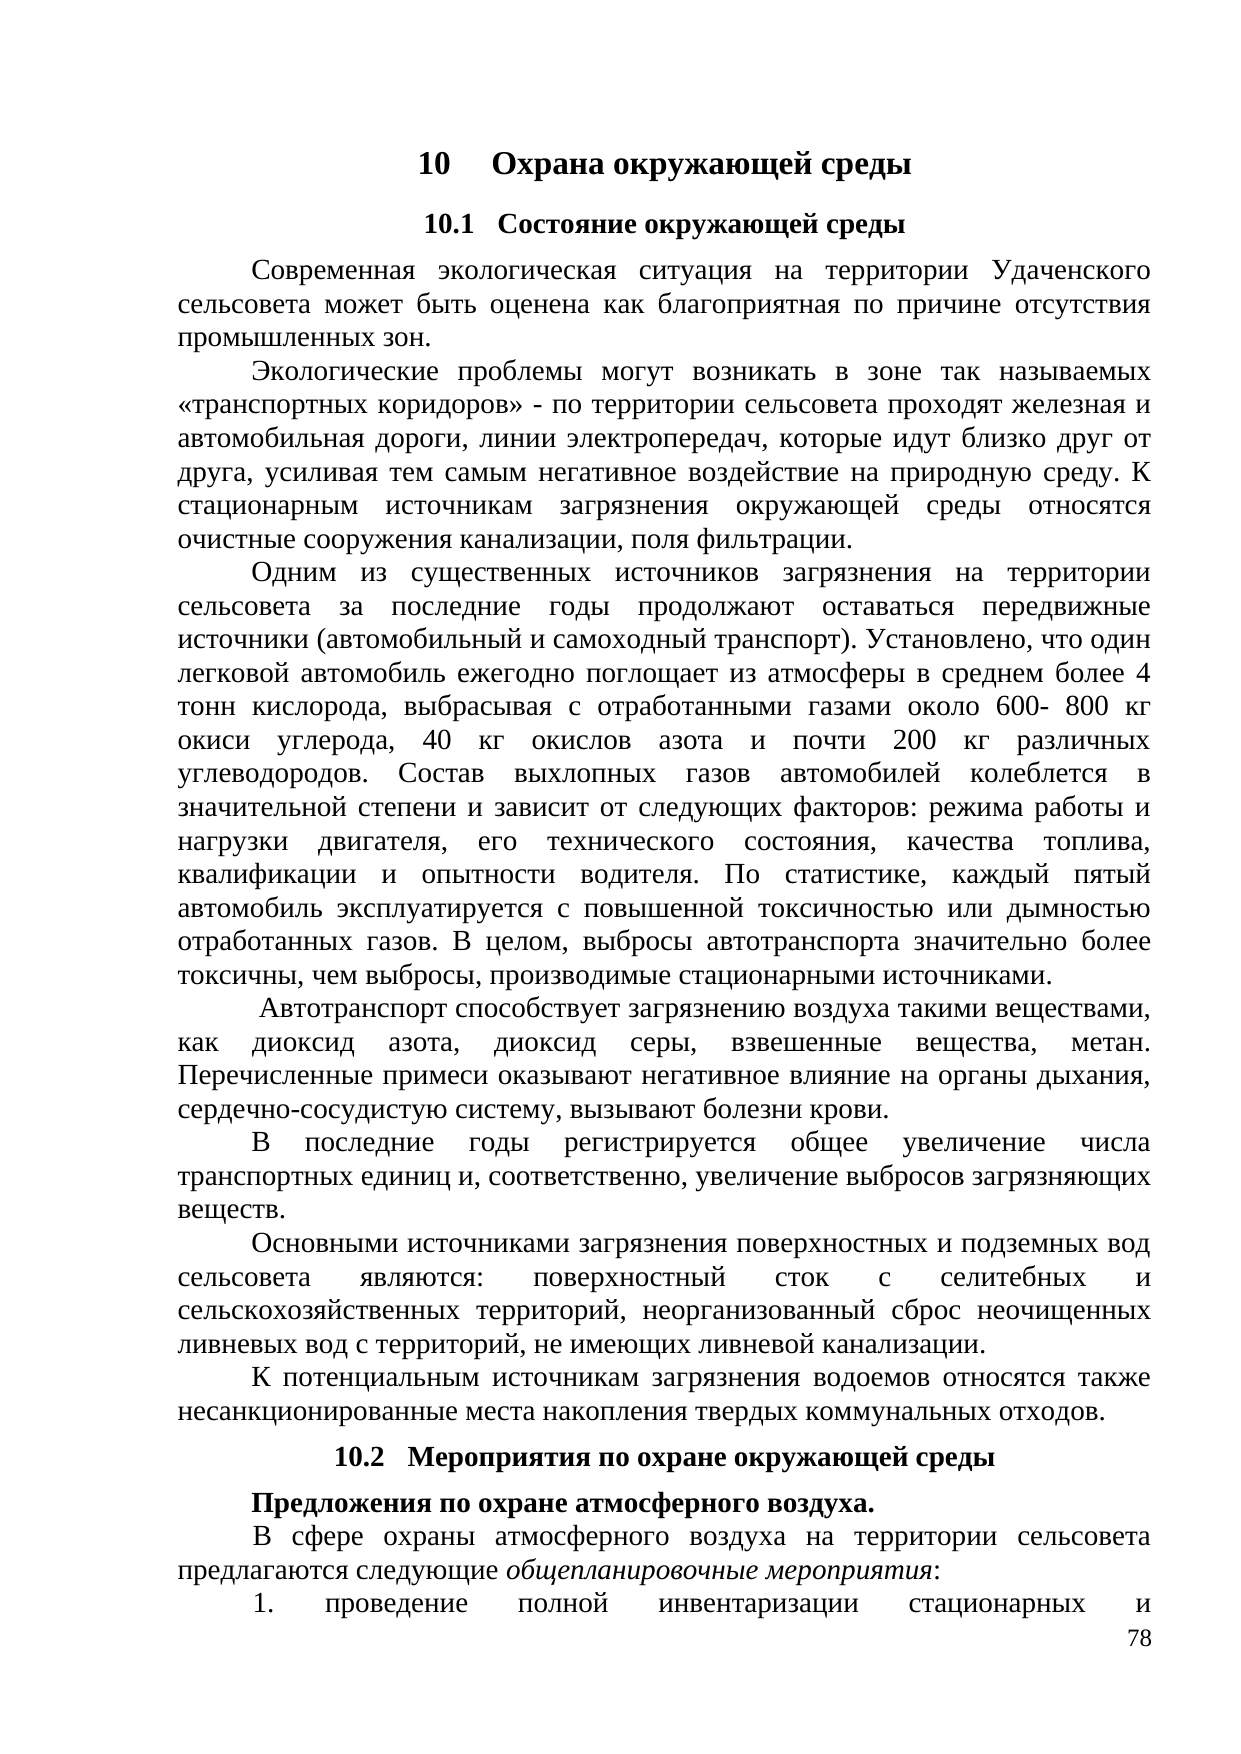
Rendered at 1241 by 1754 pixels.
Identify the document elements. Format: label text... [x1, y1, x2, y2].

text К потенциальным источникам загрязнения водоемов относятся также несанкционированные места накопления твердых коммунальных отходов. [177, 1359, 1152, 1426]
text Одним из существенных источников загрязнения на территории сельсовета за последние годы продолжают оставаться передвижные источники (автомобильный и самоходный транспорт). Установлено, что один легковой автомобиль ежегодно поглощает из атмосферы в среднем более 4 тонн кислорода, выбрасывая с отработанными газами около 600- окиси углерода, 40 кг окислов азота и почти 200 кг различных углеводородов. Состав выхлопных газов автомобилей колеблется в значительной степени и зависит от следующих факторов: режима работы и нагрузки двигателя, его технического состояния, качества топлива, квалификации и опытности водителя. По статистике, каждый пятый автомобиль эксплуатируется с повышенной токсичностью или дымностью отработанных газов. В целом, выбросы автотранспорта значительно более токсичны, чем выбросы, производимые стационарными источниками. [177, 554, 1152, 990]
text Предложения по охране атмосферного воздуха. [177, 1485, 1152, 1518]
text Автотранспорт способствует загрязнению воздуха такими веществами, как диоксид азота, диоксид серы, взвешенные вещества, метан. Перечисленные примеси оказывают негативное влияние на органы дыхания, сердечно-сосудистую систему, вызывают болезни крови. [177, 990, 1152, 1124]
subtitle Мероприятия по охране окружающей среды [177, 1439, 1152, 1472]
subtitle Охрана окружающей среды [177, 143, 1152, 181]
text Современная экологическая ситуация на территории Удаченского сельсовета может быть оценена как благоприятная по причине отсутствия промышленных зон. [177, 252, 1152, 353]
text Основными источниками загрязнения поверхностных и подземных вод сельсовета являются: поверхностный сток с селитебных и сельскохозяйственных территорий, неорганизованный сброс неочищенных ливневых вод с территорий, не имеющих ливневой канализации. [177, 1225, 1152, 1359]
subtitle Состояние окружающей среды [177, 206, 1152, 240]
text В сфере охраны атмосферного воздуха на территории сельсовета предлагаются следующие общепланировочные мероприятия: [177, 1518, 1152, 1586]
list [177, 1586, 1152, 1619]
text Экологические проблемы могут возникать в зоне так называемых «транспортных коридоров» - по территории сельсовета проходят железная и автомобильная дороги, линии электропередач, которые идут близко друг от друга, усиливая тем самым негативное воздействие на природную среду. К стационарным источникам загрязнения окружающей среды относятся очистные сооружения канализации, поля фильтрации. [177, 353, 1152, 554]
text В последние годы регистрируется общее увеличение числа транспортных единиц и, соответственно, увеличение выбросов загрязняющих веществ. [177, 1124, 1152, 1225]
